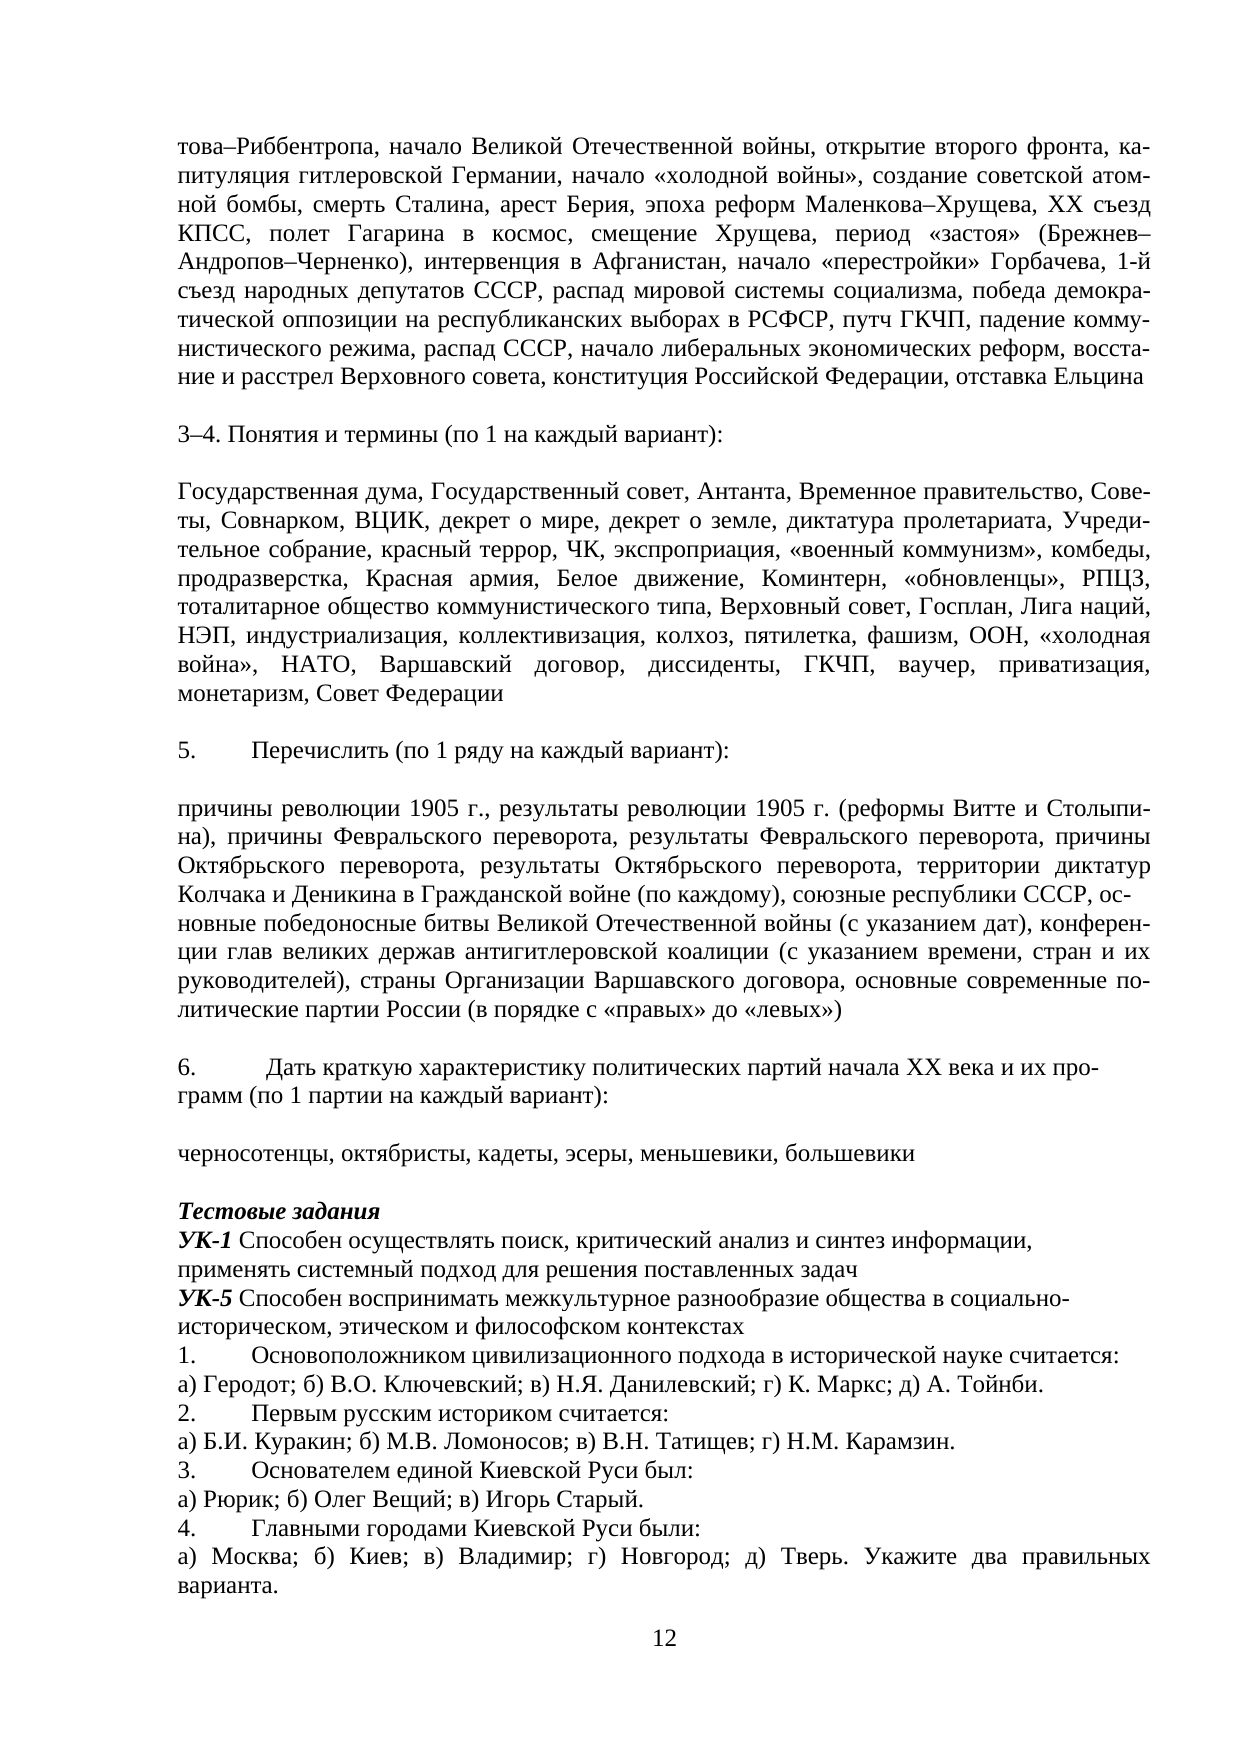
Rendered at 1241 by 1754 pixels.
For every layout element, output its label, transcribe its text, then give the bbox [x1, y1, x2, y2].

text 6. Дать краткую характеристику политических партий начала ХХ века и их про- грамм (по 1 партии на каждый вариант): [177, 1052, 1152, 1109]
text 3. Основателем единой Киевской Руси был: [177, 1455, 1152, 1484]
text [177, 131, 1152, 390]
text УК-5 Способен воспринимать межкультурное разнообразие общества в социально-историческом, этическом и философском контекстах [745, 1283, 1152, 1340]
text Государственная дума, Государственный совет, Антанта, Временное правительство, Сове- ты, Совнарком, ВЦИК, декрет о мире, декрет о земле, диктатура пролетариата, Учреди- тельное собрание, красный террор, ЧК, экспроприация, «военный коммунизм», комбеды, продразверстка, Красная армия, Белое движение, Коминтерн, «обновленцы», РПЦЗ, тоталитарное общество коммунистического типа, Верховный совет, Госплан, Лига наций, НЭП, индустриализация, коллективизация, колхоз, пятилетка, фашизм, ООН, «холодная война», НАТО, Варшавский договор, диссиденты, ГКЧП, ваучер, приватизация, монетаризм, Совет Федерации [177, 476, 1152, 706]
text УК-1 Способен осуществлять поиск, критический анализ и синтез информации, применять системный подход для решения поставленных задач [858, 1225, 1152, 1283]
text 4. Главными городами Киевской Руси были: [177, 1513, 1152, 1541]
text Тестовые задания [177, 1196, 1152, 1225]
text а) Геродот; б) В.О. Ключевский; в) Н.Я. Данилевский; г) К. Маркс; д) А. Тойнби. [177, 1369, 1152, 1398]
text 1. Основоположником цивилизационного подхода в исторической науке считается: [177, 1340, 1152, 1369]
text 2. Первым русским историком считается: [177, 1398, 1152, 1426]
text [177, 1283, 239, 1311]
text а) Москва; б) Киев; в) Владимир; г) Новгород; д) Тверь. Укажите два правильных варианта. [177, 1541, 1152, 1599]
text причины революции 1905 г., результаты революции 1905 г. (реформы Витте и Столыпи- на), причины Февральского переворота, результаты Февральского переворота, причины Октябрьского переворота, результаты Октябрьского переворота, территории диктатур Колчака и Деникина в Гражданской войне (по каждому), союзные республики СССР, ос- [177, 793, 1152, 908]
text а) Б.И. Куракин; б) М.В. Ломоносов; в) В.Н. Татищев; г) Н.М. Карамзин. [177, 1426, 1152, 1455]
text черносотенцы, октябристы, кадеты, эсеры, меньшевики, большевики [177, 1138, 1152, 1167]
text а) Рюрик; б) Олег Вещий; в) Игорь Старый. [177, 1484, 1152, 1513]
text новные победоносные битвы Великой Отечественной войны (с указанием дат), конферен- ции глав великих держав антигитлеровской коалиции (с указанием времени, стран и их руководителей), страны Организации Варшавского договора, основные современные по- литические партии России (в порядке с «правых» до «левых») [177, 908, 1152, 1023]
text 5. Перечислить (по 1 ряду на каждый вариант): [177, 735, 1152, 764]
text 3–4. Понятия и термины (по 1 на каждый вариант): [177, 419, 1152, 448]
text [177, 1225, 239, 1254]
